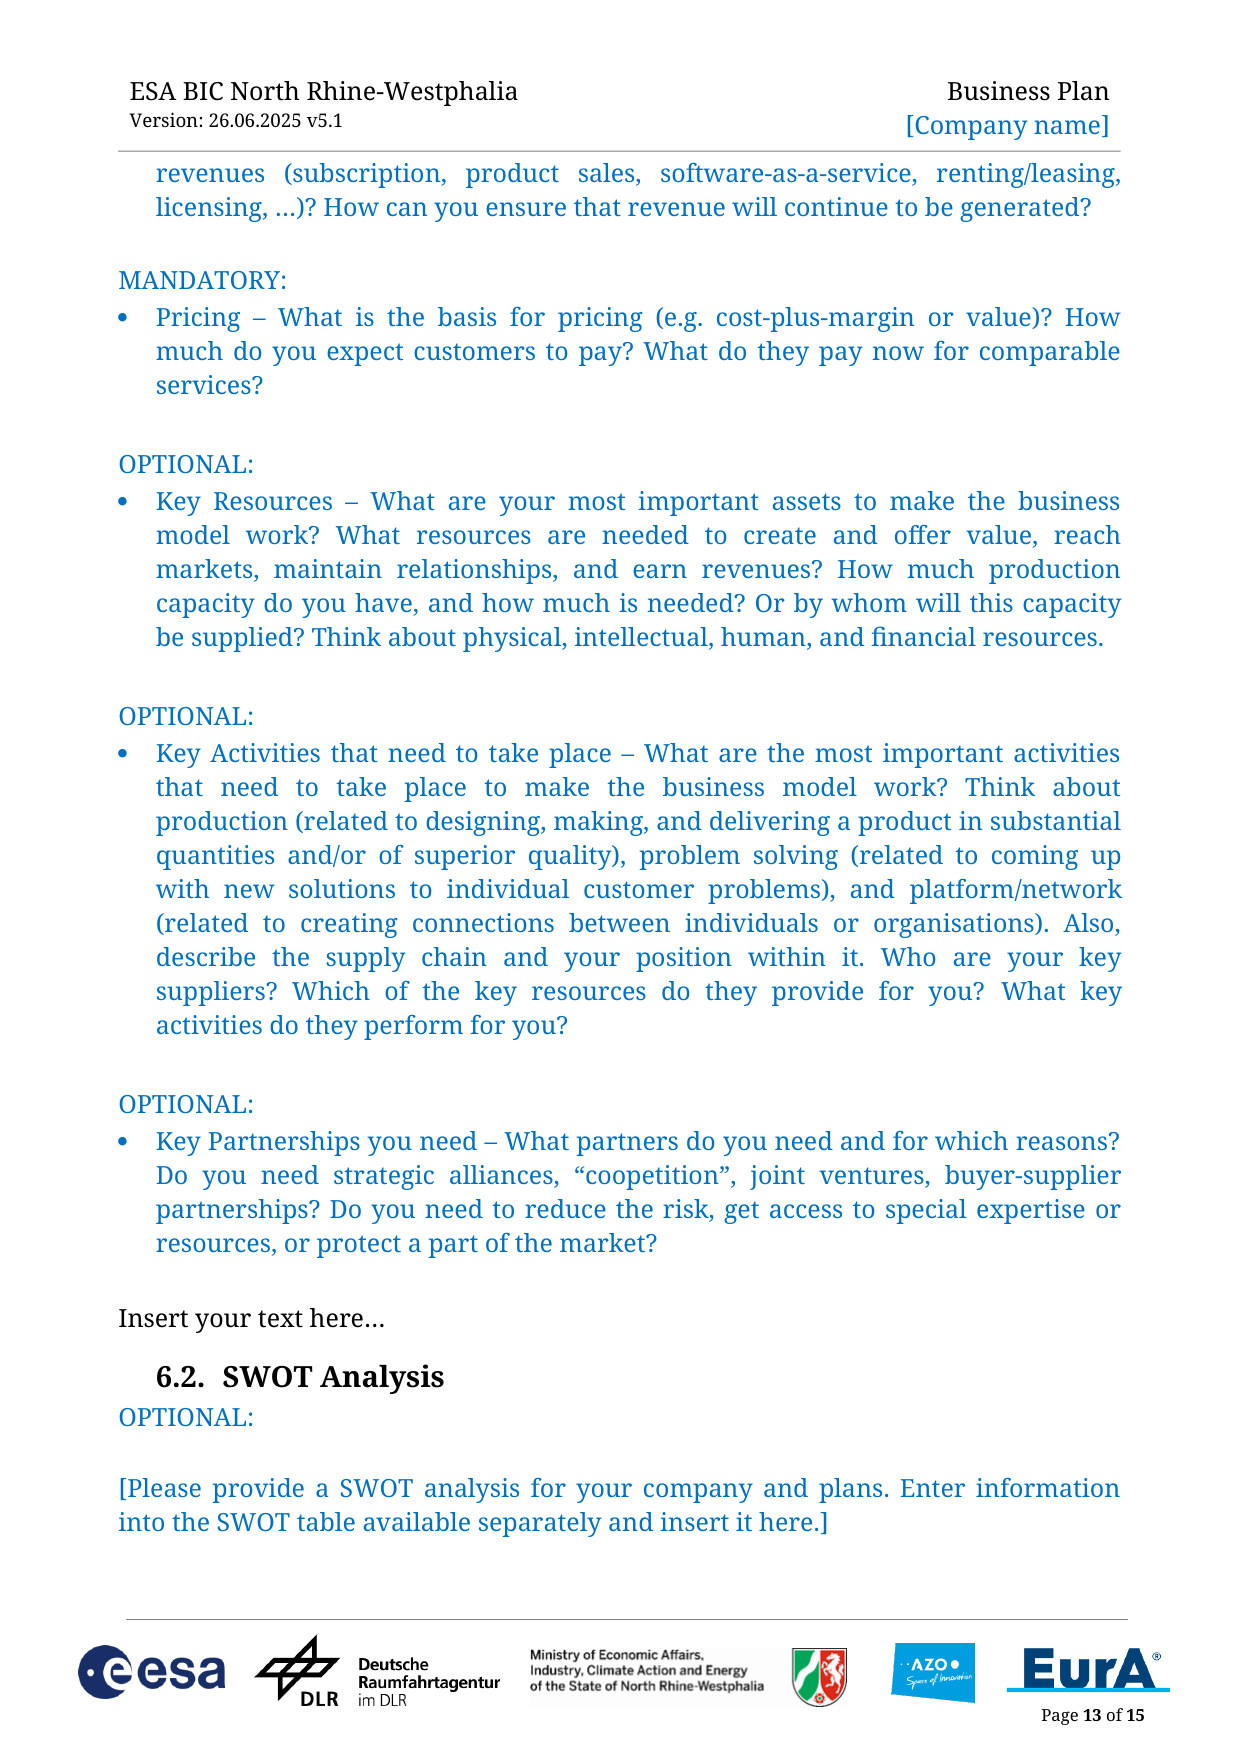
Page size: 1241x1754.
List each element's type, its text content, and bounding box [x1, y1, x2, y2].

text OPTIONAL: [118, 1400, 1122, 1434]
picture [952, 1661, 958, 1668]
list Key Activities that need to take place – What are the most important activities that need to take place to make the business model work? Think about production (related to designing, making, and delivering a product in substantial quantities and/or of superior quality), problem solving (related to coming up with new solutions to individual customer problems), and platform/network (related to creating connections between individuals or organisations). Also, describe the supply chain and your position within it. Who are your key suppliers? Which of the key resources do they provide for you? What key activities do they perform for you? [118, 735, 1122, 1042]
picture [891, 1643, 895, 1685]
list Key Partnerships you need – What partners do you need and for which reasons? Do you need strategic alliances, “coopetition”, joint ventures, buyer-supplier partnerships? Do you need to reduce the risk, get access to special expertise or resources, or protect a part of the market? [118, 1124, 1122, 1260]
text OPTIONAL: [118, 446, 1122, 481]
text Insert your text here… [118, 1301, 1122, 1335]
picture [914, 1659, 921, 1668]
picture [254, 1634, 500, 1706]
text MANDATORY: [118, 262, 1122, 296]
picture [926, 1663, 933, 1670]
picture [530, 1648, 847, 1707]
picture [78, 1645, 225, 1699]
text [Please provide a SWOT analysis for your company and plans. Enter information into the SWOT table available separately and insert it here.] [118, 1471, 1122, 1539]
picture [936, 1660, 946, 1670]
list SWOT Analysis [156, 1356, 1122, 1396]
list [118, 156, 1122, 224]
picture [891, 1695, 964, 1703]
picture [1005, 1647, 1171, 1693]
text OPTIONAL: [118, 699, 1122, 733]
list Pricing – What is the basis for pricing (e.g. cost-plus-margin or value)? How much do you expect customers to pay? What do they pay now for comparable services? [118, 299, 1122, 401]
text OPTIONAL: [118, 1087, 1122, 1121]
list Key Resources – What are your most important assets to make the business model work? What resources are needed to create and offer value, reach markets, maintain relationships, and earn revenues? How much production capacity do you have, and how much is needed? Or by whom will this capacity be supplied? Think about physical, intellectual, human, and financial resources. [118, 483, 1122, 653]
